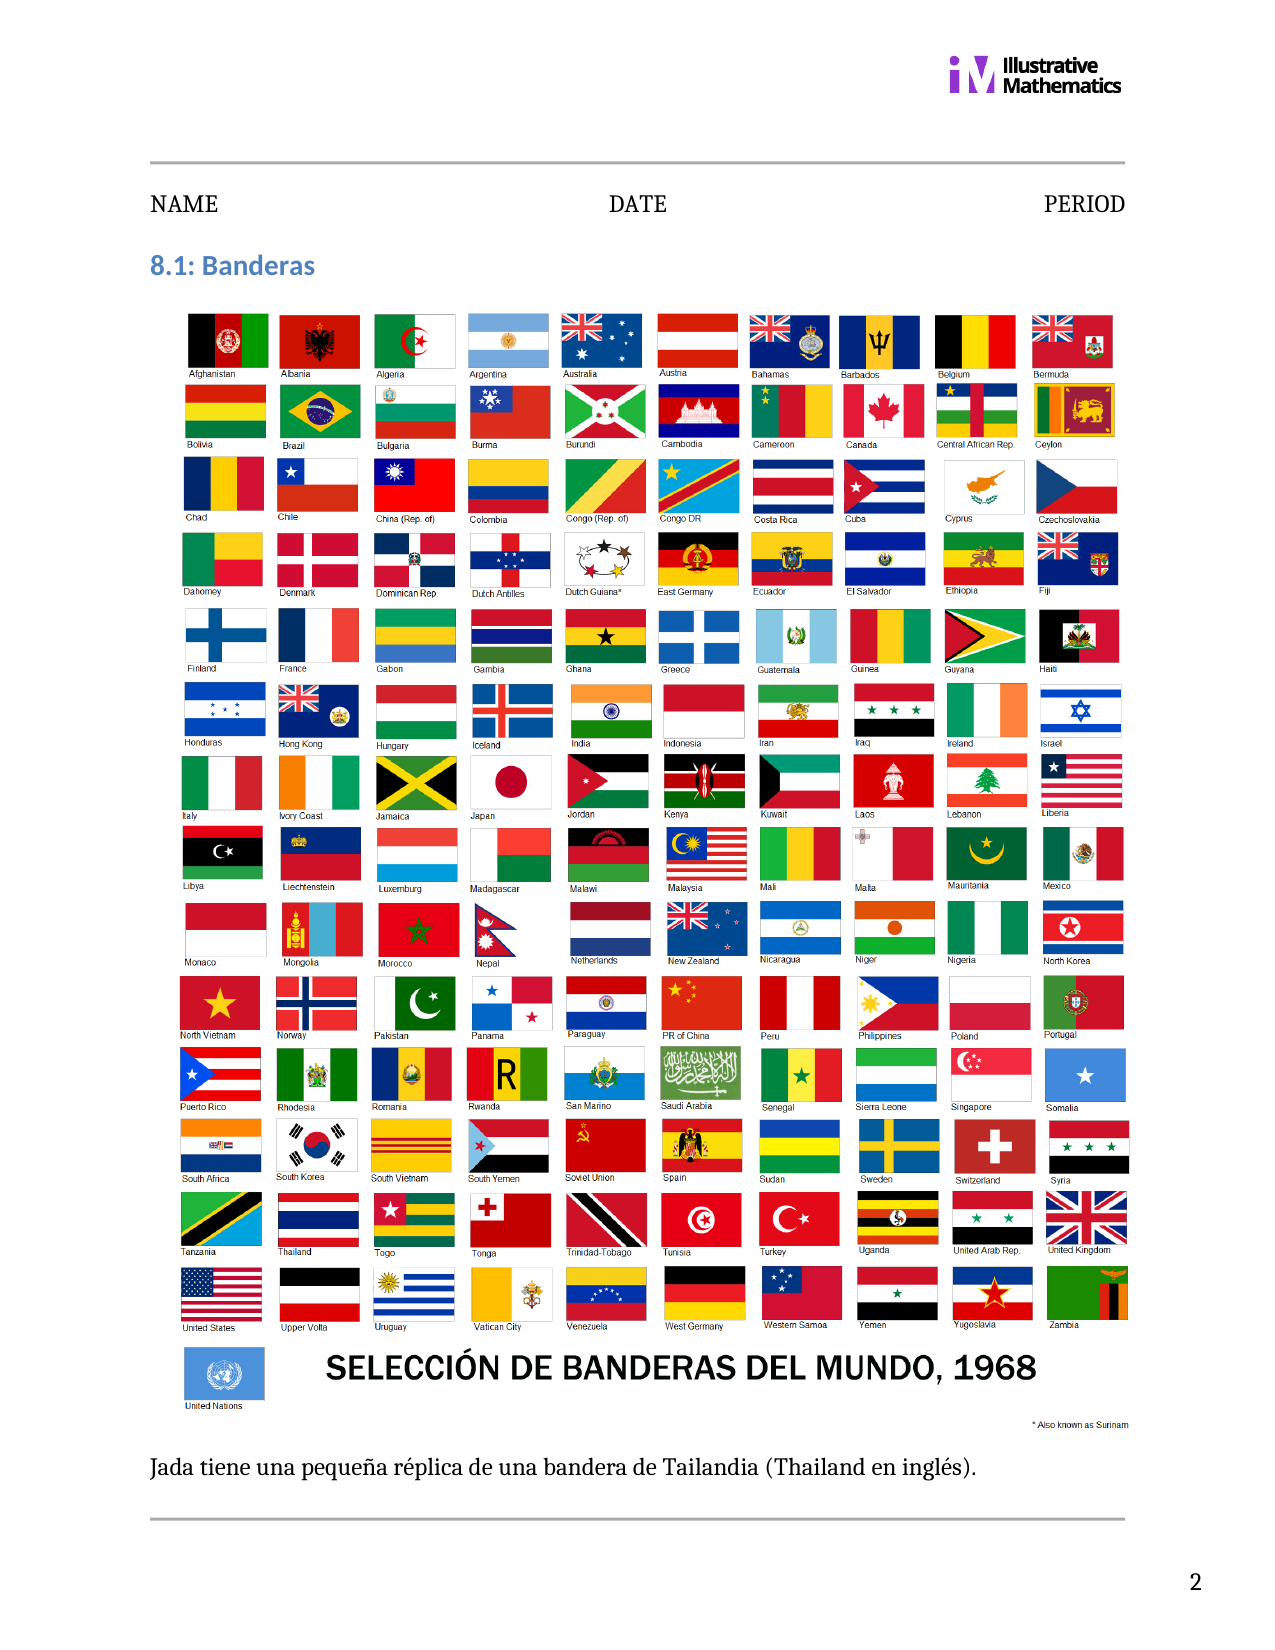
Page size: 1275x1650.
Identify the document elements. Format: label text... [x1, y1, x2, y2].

subtitle 8.1: Banderas [150, 247, 1125, 283]
text Jada tiene una pequeña réplica de una bandera de Tailandia (Thailand en inglés). [150, 1452, 1125, 1481]
picture [168, 301, 1144, 1434]
picture [949, 55, 1121, 93]
